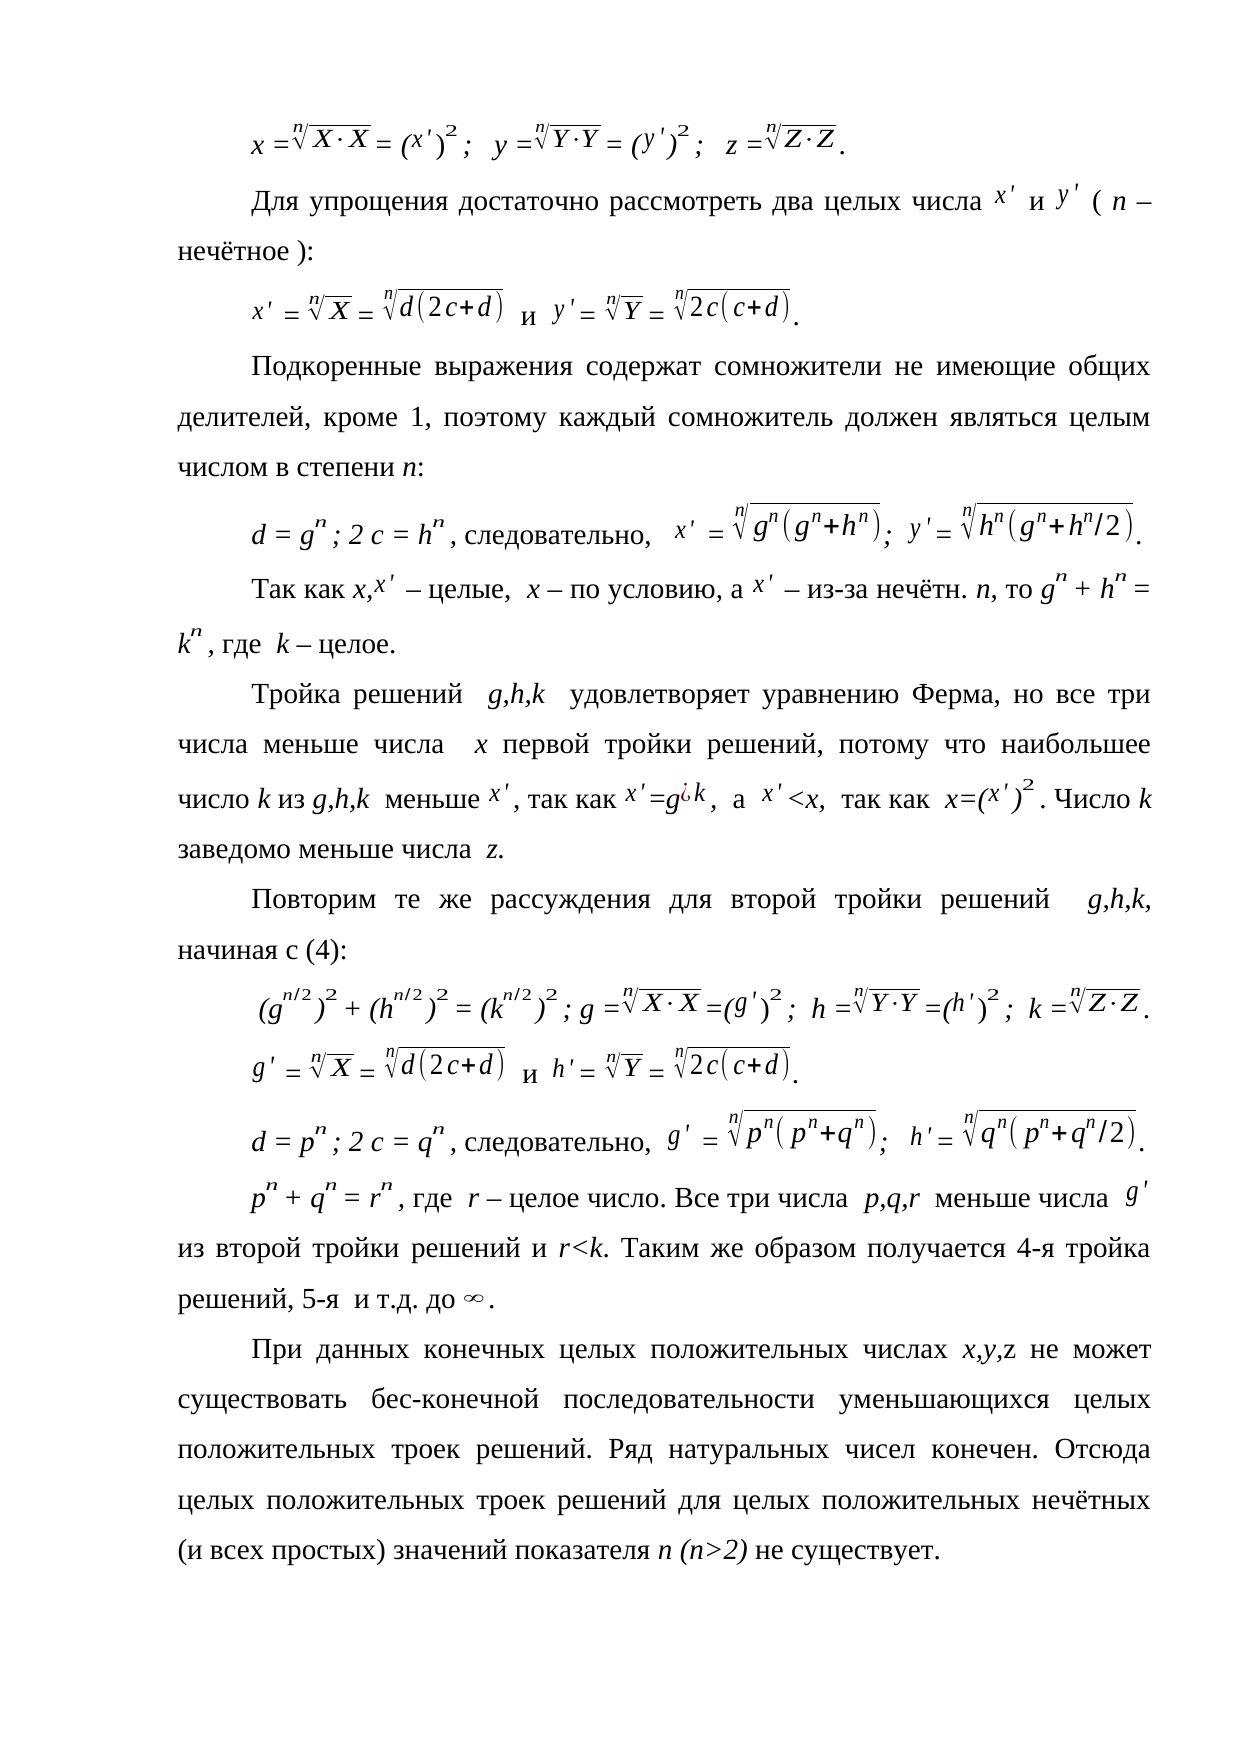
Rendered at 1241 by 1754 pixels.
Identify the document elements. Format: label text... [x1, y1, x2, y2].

text Повторим те же рассуждения для второй тройки решений g,h,k, начиная с (4): [177, 881, 1152, 965]
text = = и = = . [177, 283, 1152, 332]
text d = g; 2 c = h, следовательно, = ; = . [177, 499, 1152, 551]
text d = p; 2 c = q, следовательно, = ; = . [177, 1106, 1152, 1158]
text При данных конечных целых положительных числах x,y,z не может существовать бес-конечной последовательности уменьшающихся целых положительных троек решений. Ряд натуральных чисел конечен. Отсюда целых положительных троек решений для целых положительных нечётных (и всех простых) значений показателя n (n>2) не существует. [177, 1331, 1152, 1566]
text x == (); y == (); z =. [177, 118, 1152, 160]
text p+ q= r, где r – целое число. Все три числа p,q,r меньше числа из второй тройки решений и r<k. Таким же образом получается 4-я тройка решений, 5-я и т.д. до . [177, 1174, 1152, 1314]
text Для упрощения достаточно рассмотреть два целых числа и ( n – нечётное ): [177, 177, 1152, 266]
text = = и = = . [177, 1041, 1152, 1089]
text Тройка решений g,h,k удовлетворяет уравнению Ферма, но все три числа меньше числа x первой тройки решений, потому что наибольшее число k из g,h,k меньше , так как =g, а <x, так как x=(). Число k заведомо меньше числа z. [177, 676, 1152, 865]
text Подкоренные выражения содержат сомножители не имеющие общих делителей, кроме 1, поэтому каждый сомножитель должен являться целым числом в степени n: [177, 348, 1152, 483]
text Так как x, – целые, x – по условию, а – из-за нечётн. n, то g+ h= k, где k – целое. [177, 568, 1152, 659]
text (g)+ (h)= (k); g ==(); h ==(); k =. [177, 982, 1152, 1024]
